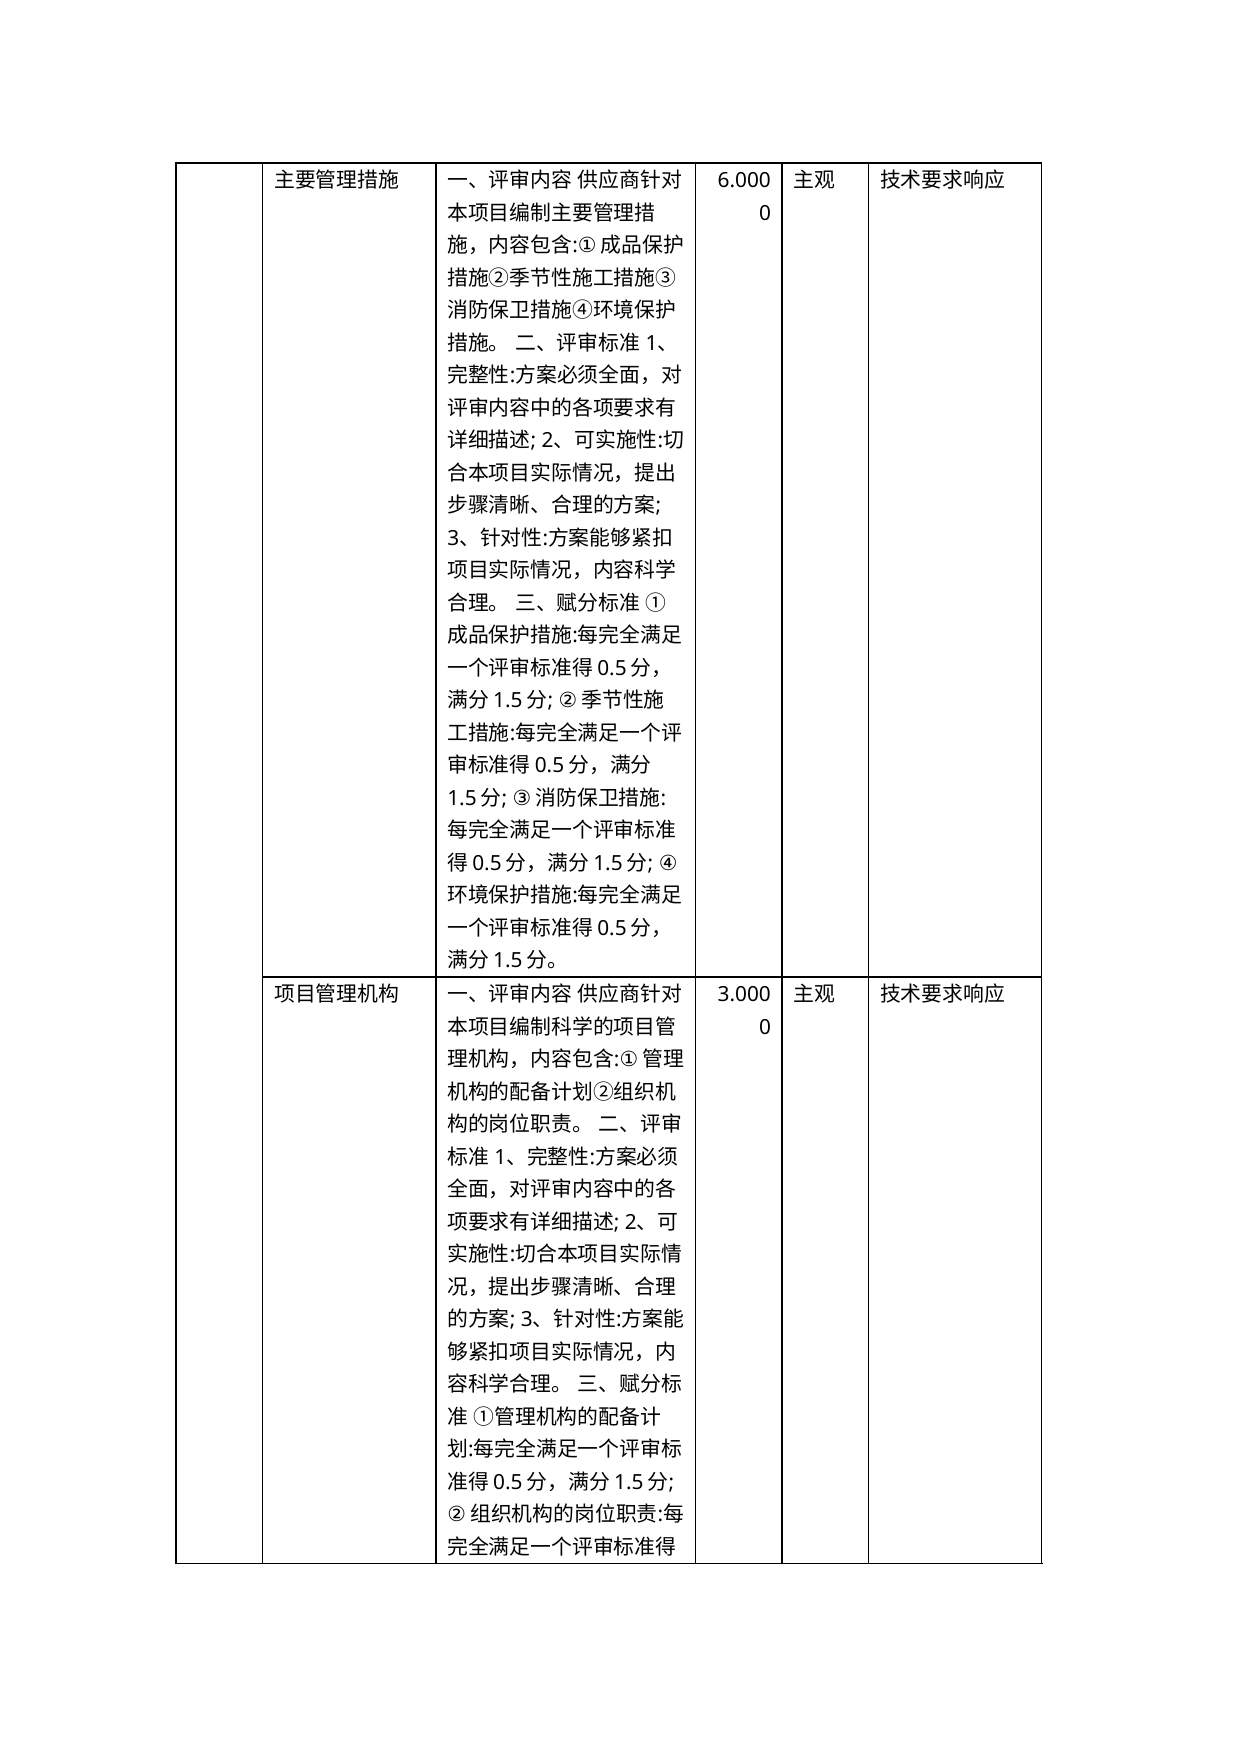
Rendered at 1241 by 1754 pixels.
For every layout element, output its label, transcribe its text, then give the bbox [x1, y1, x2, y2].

table_cell 6.0000 [696, 164, 781, 976]
table_cell 主观 [783, 164, 868, 976]
table_cell 技术要求响应 [869, 164, 1041, 976]
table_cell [437, 978, 695, 1563]
table_cell 主观 [783, 978, 868, 1563]
table_cell 项目管理机构 [263, 978, 435, 1563]
table_cell 技术要求响应 [869, 978, 1041, 1563]
table_cell 一、评审内容 供应商针对本项目编制主要管理措施，内容包含:①成品保护措施②季节性施工措施③消防保卫措施④环境保护措施。 二、评审标准 1、完整性:方案必须全面，对评审内容中的各项要求有详细描述; 2、可实施性:切合本项目实际情况，提出步骤清晰、合理的方案; 3、针对性:方案能够紧扣项目实际情况，内容科学合理。 三、赋分标准 ①成品保护措施:每完全满足一个评审标准得0.5分，满分1.5分; ②季节性施工措施:每完全满足一个评审标准得0.5分，满分1.5分; ③消防保卫措施:每完全满足一个评审标准得0.5分，满分1.5分; ④环境保护措施:每完全满足一个评审标准得0.5分，满分1.5分。 [437, 164, 695, 976]
table_cell 3.0000 [696, 978, 781, 1563]
table_cell 主要管理措施 [263, 164, 435, 976]
